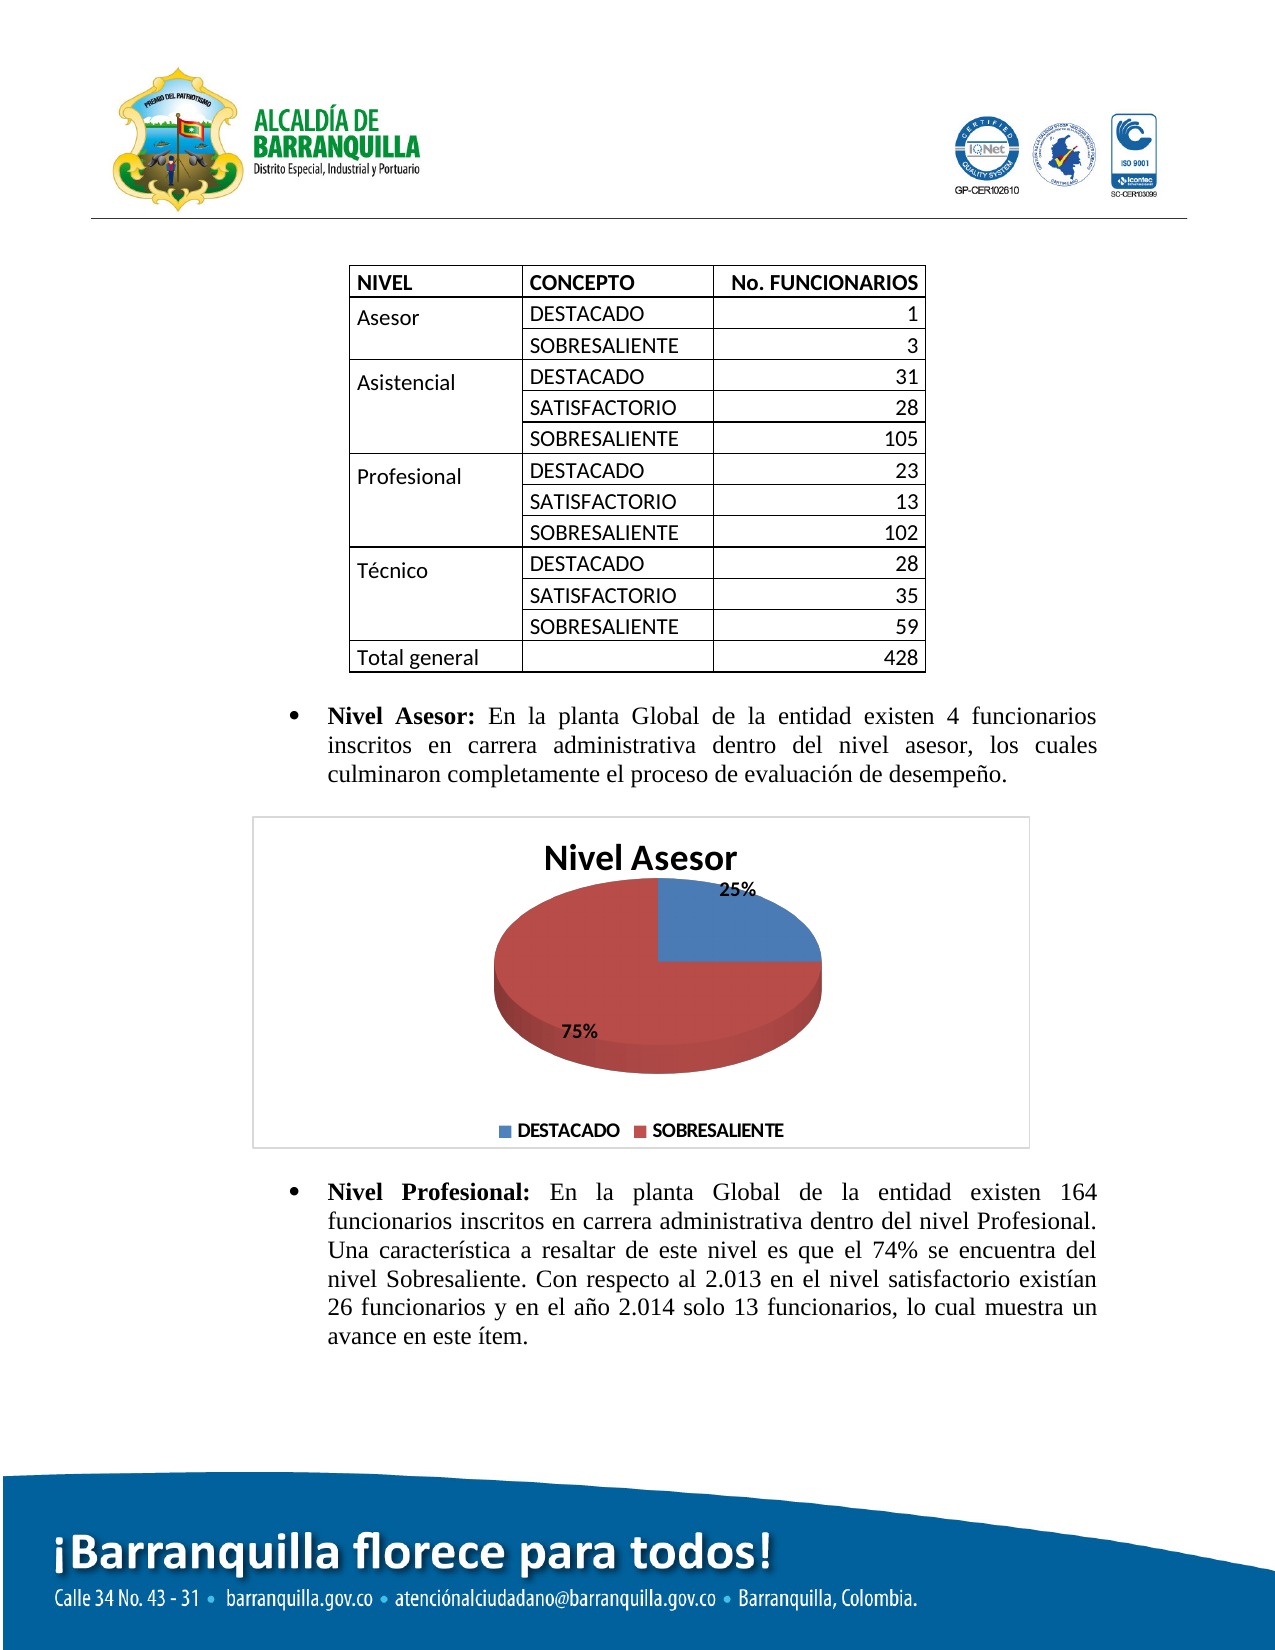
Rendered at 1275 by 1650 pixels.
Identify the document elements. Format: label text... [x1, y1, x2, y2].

table_cell Asesor [350, 298, 522, 359]
picture [3, 1453, 1275, 1650]
table_cell 28 [714, 548, 925, 578]
table_cell 31 [714, 360, 925, 390]
table_cell 105 [714, 423, 925, 453]
table_cell SATISFACTORIO [523, 485, 713, 515]
table_cell DESTACADO [523, 454, 713, 484]
table_cell 28 [714, 391, 925, 421]
table_cell SOBRESALIENTE [523, 610, 713, 640]
table_cell SOBRESALIENTE [523, 516, 713, 546]
table_cell 428 [714, 641, 925, 671]
list Nivel Asesor: En la planta Global de la entidad existen 4 funcionarios inscritos en carrera administrativa dentro del nivel asesor, los cuales culminaron completamente el proceso de evaluación de desempeño. [290, 701, 1098, 787]
table_header CONCEPTO [523, 266, 713, 296]
table_cell 1 [714, 298, 925, 328]
table_cell 3 [714, 329, 925, 359]
table_cell Total general [350, 641, 522, 671]
table_cell 13 [714, 485, 925, 515]
table_header NIVEL [350, 266, 522, 296]
table_cell DESTACADO [523, 548, 713, 578]
table_cell SOBRESALIENTE [523, 329, 713, 359]
table_cell 59 [714, 610, 925, 640]
list Nivel Profesional: En la planta Global de la entidad existen 164 funcionarios inscritos en carrera administrativa dentro del nivel Profesional. Una característica a resaltar de este nivel es que el 74% se encuentra del nivel Sobresaliente. Con respecto al 2.013 en el nivel satisfactorio existían 26 funcionarios y en el año 2.014 solo 13 funcionarios, lo cual muestra un avance en este ítem. [290, 1177, 1098, 1350]
table_cell Técnico [350, 548, 522, 640]
table_cell 23 [714, 454, 925, 484]
table_cell SOBRESALIENTE [523, 423, 713, 453]
table_cell 35 [714, 579, 925, 609]
table_cell Profesional [350, 454, 522, 546]
table_cell DESTACADO [523, 298, 713, 328]
picture [0, 0, 1275, 295]
table_header No. FUNCIONARIOS [714, 266, 925, 296]
table_cell SATISFACTORIO [523, 391, 713, 421]
table_cell DESTACADO [523, 360, 713, 390]
table_cell [523, 641, 713, 671]
table_cell SATISFACTORIO [523, 579, 713, 609]
table_cell 102 [714, 516, 925, 546]
table_cell Asistencial [350, 360, 522, 453]
